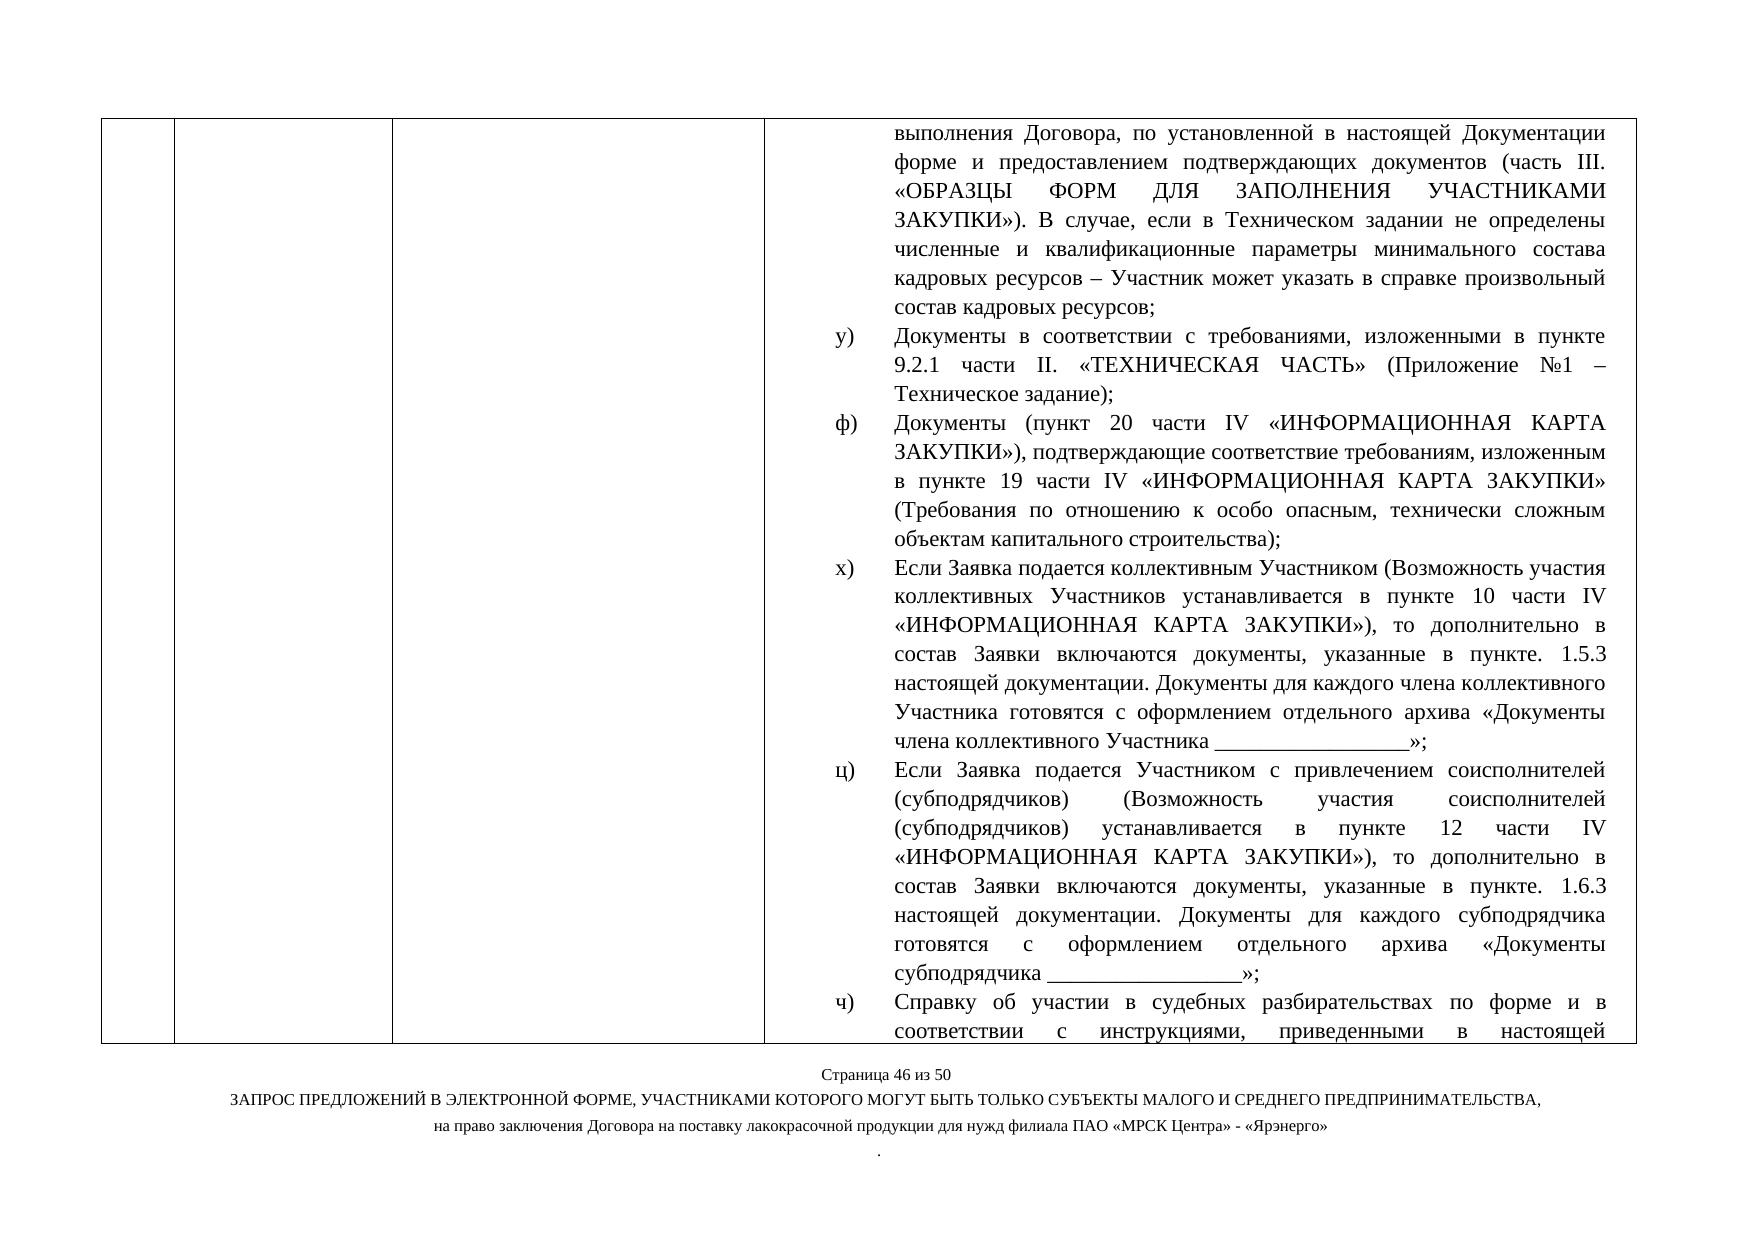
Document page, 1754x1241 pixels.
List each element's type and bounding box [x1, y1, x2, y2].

table_cell [393, 119, 764, 1043]
table_cell [102, 119, 174, 1043]
table_cell [175, 119, 392, 1043]
table_cell [765, 119, 1636, 1043]
